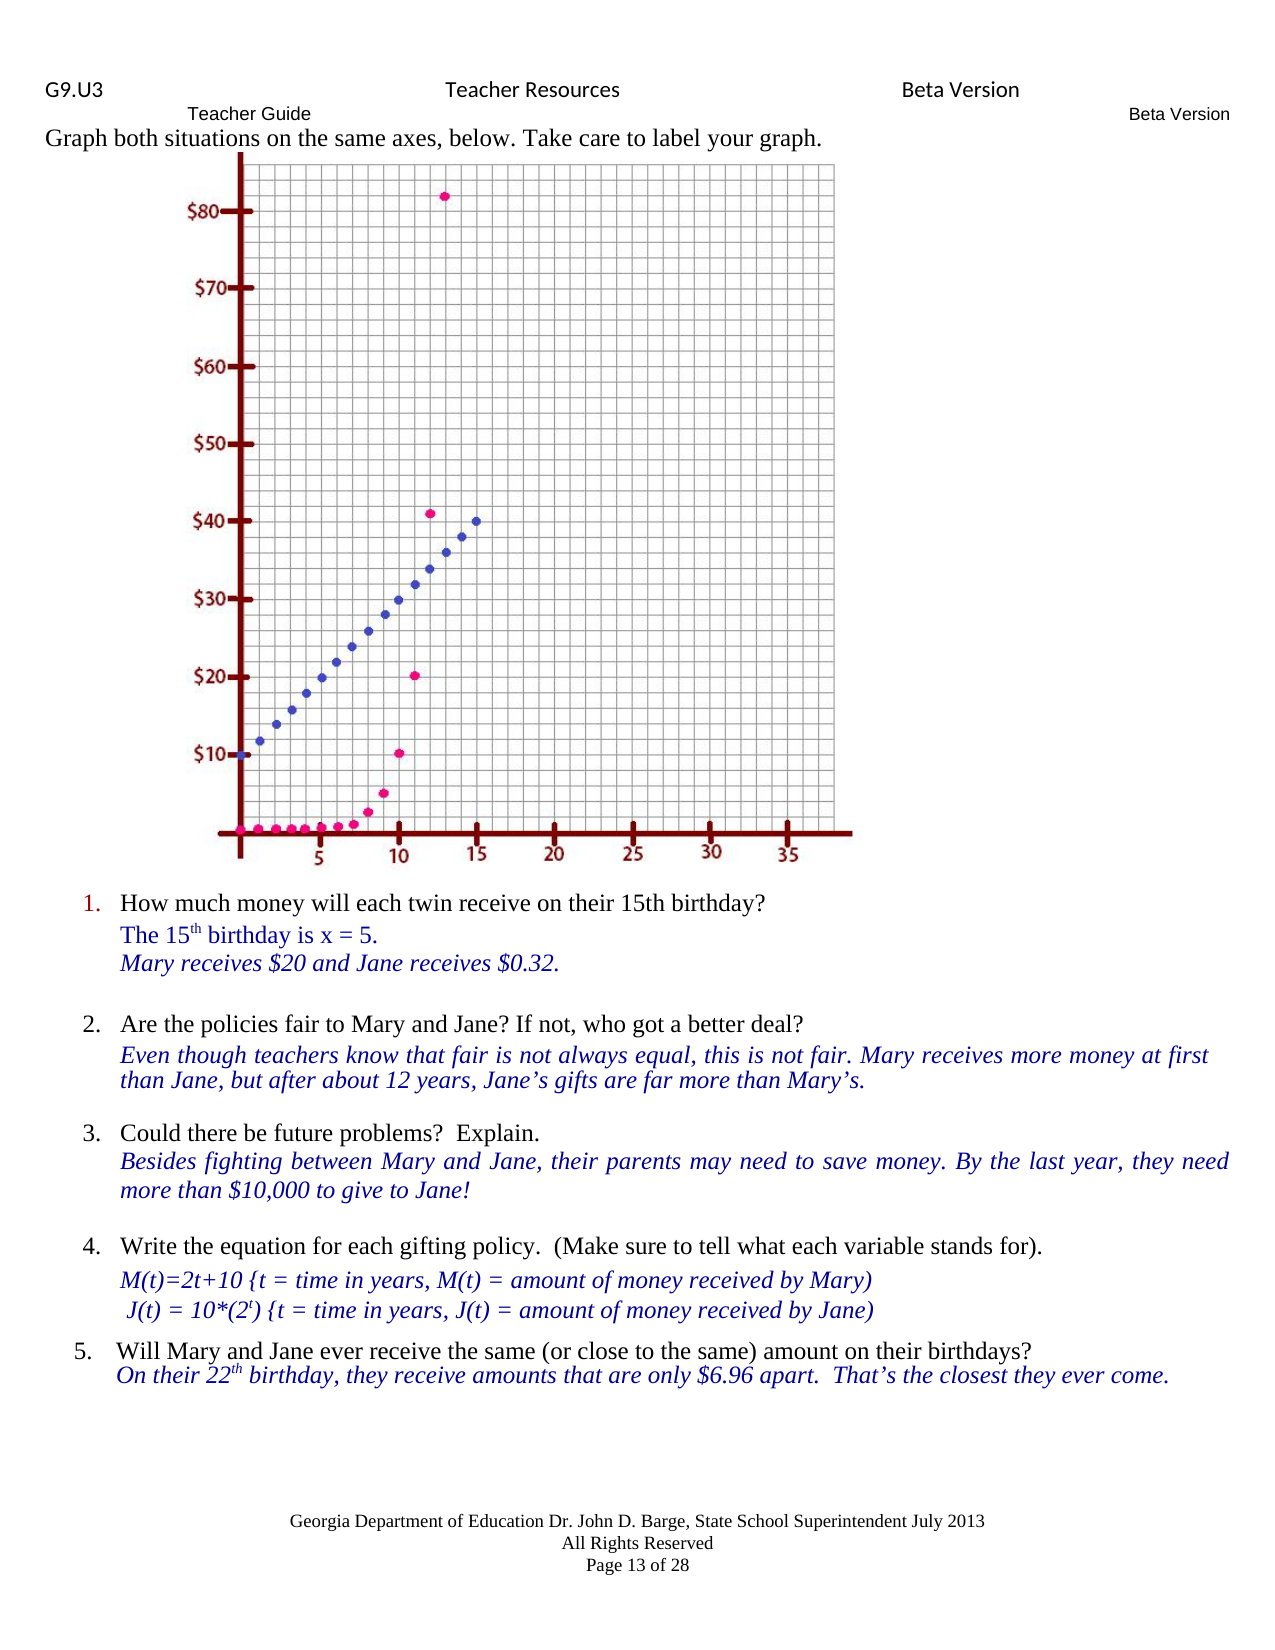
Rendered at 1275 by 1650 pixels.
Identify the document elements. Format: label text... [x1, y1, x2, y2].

list Are the policies fair to Mary and Jane? If not, who got a better deal? [82, 1009, 1230, 1038]
text The 15th birthday is x = 5. [120, 920, 1230, 949]
text Teacher Guide Beta Version [45, 103, 1230, 124]
text M(t)=2t+10 {t = time in years, M(t) = amount of money received by Mary) [120, 1265, 954, 1294]
picture [169, 152, 878, 872]
text Even though teachers know that fair is not always equal, this is not fair. Mary receives more money at first than Jane, but after about 12 years, Jane’s gifts are far more than Mary’s. [120, 1043, 1211, 1094]
list Will Mary and Jane ever receive the same (or close to the same) amount on their birthdays? [73, 1336, 1230, 1364]
list Write the equation for each gifting policy. (Make sure to tell what each variable stands for). [82, 1232, 1230, 1260]
text Besides fighting between Mary and Jane, their parents may need to save money. By the last year, they need more than $10,000 to give to Jane! [120, 1147, 1230, 1204]
text Graph both situations on the same axes, below. Take care to label your graph. [45, 124, 1230, 152]
text On their 22th birthday, they receive amounts that are only $6.96 apart. That’s the closest they ever come. [116, 1364, 1230, 1388]
list Could there be future problems? Explain. [82, 1118, 1230, 1147]
text J(t) = 10*(2t) {t = time in years, J(t) = amount of money received by Jane) [120, 1295, 954, 1324]
list How much money will each twin receive on their 15th birthday? [82, 888, 1230, 917]
text Mary receives $20 and Jane receives $0.32. [120, 949, 1230, 976]
